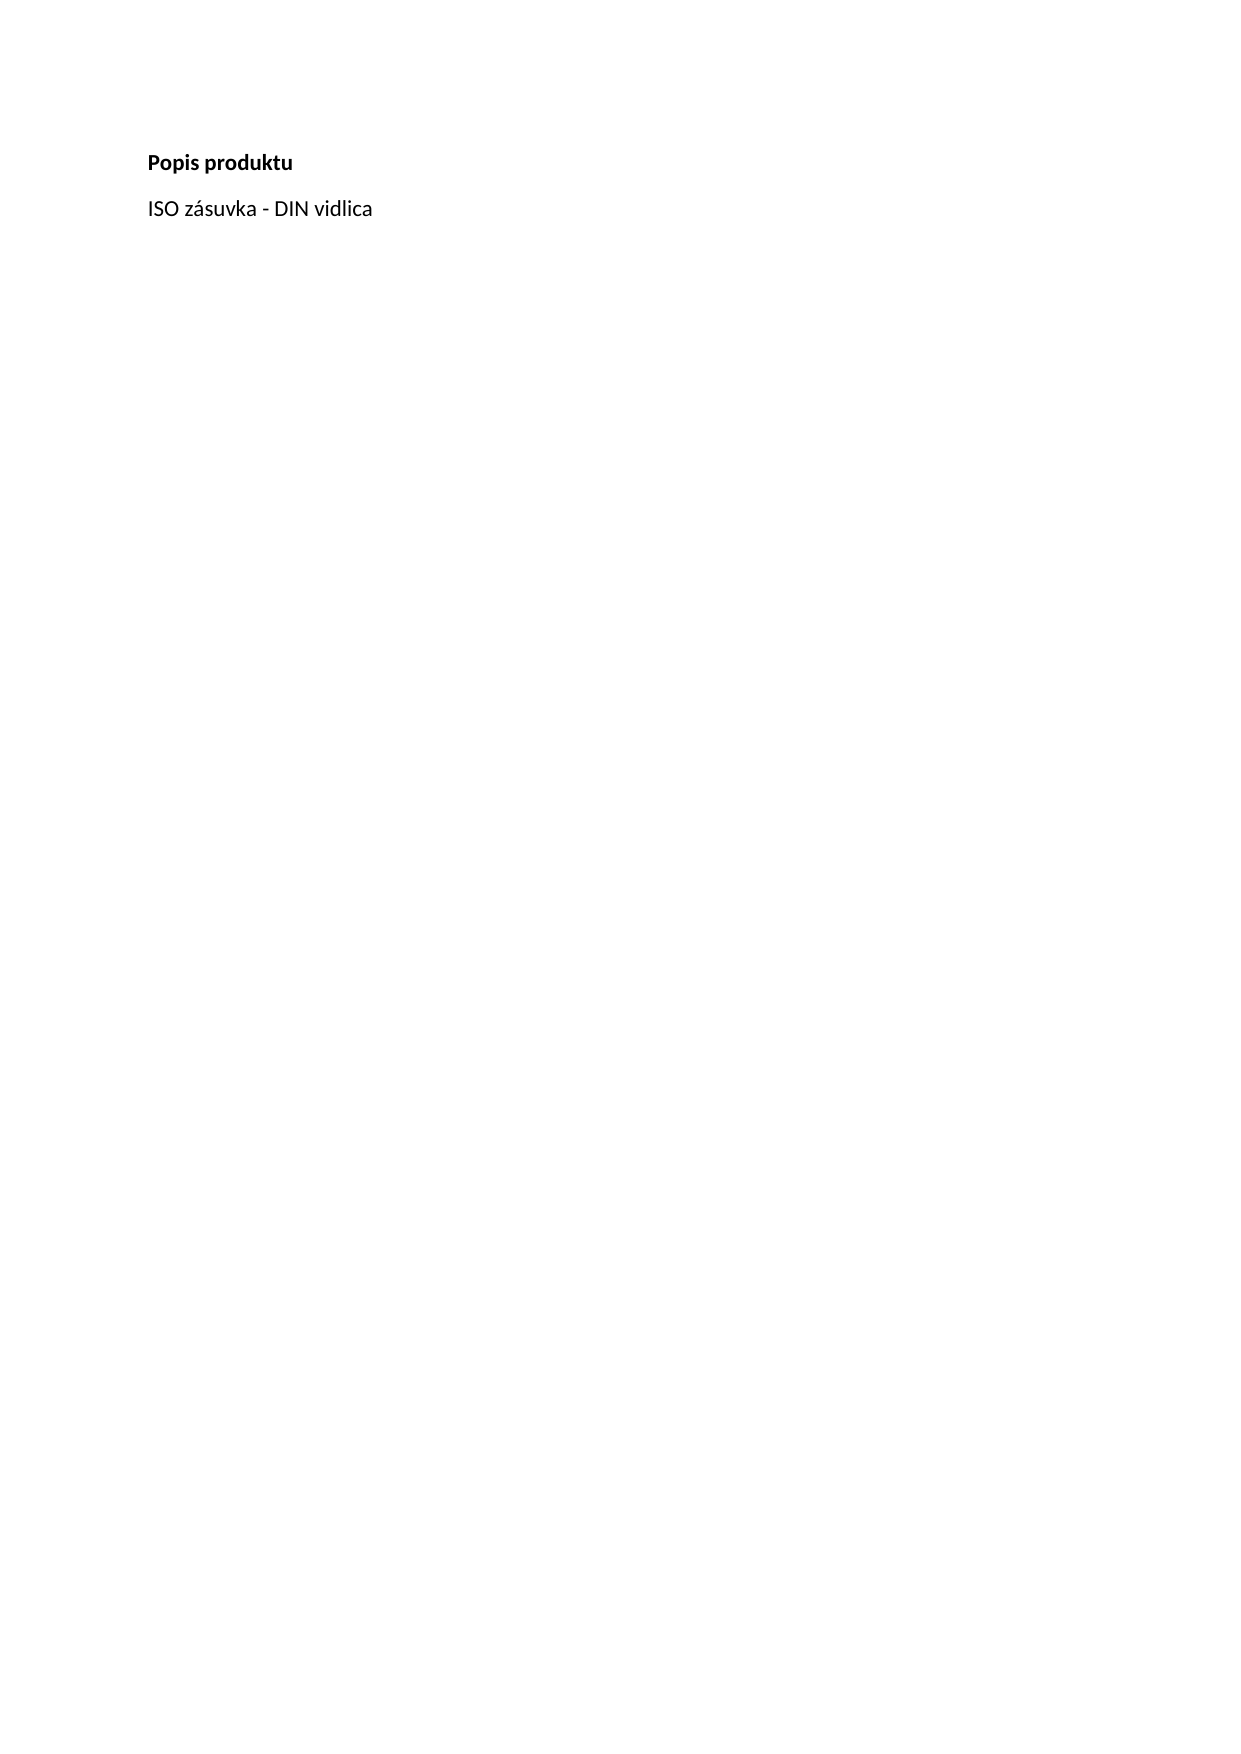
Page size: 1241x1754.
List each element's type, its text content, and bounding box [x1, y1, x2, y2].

text ISO zásuvka - DIN vidlica [148, 194, 1093, 222]
text Popis produktu [148, 148, 1093, 176]
